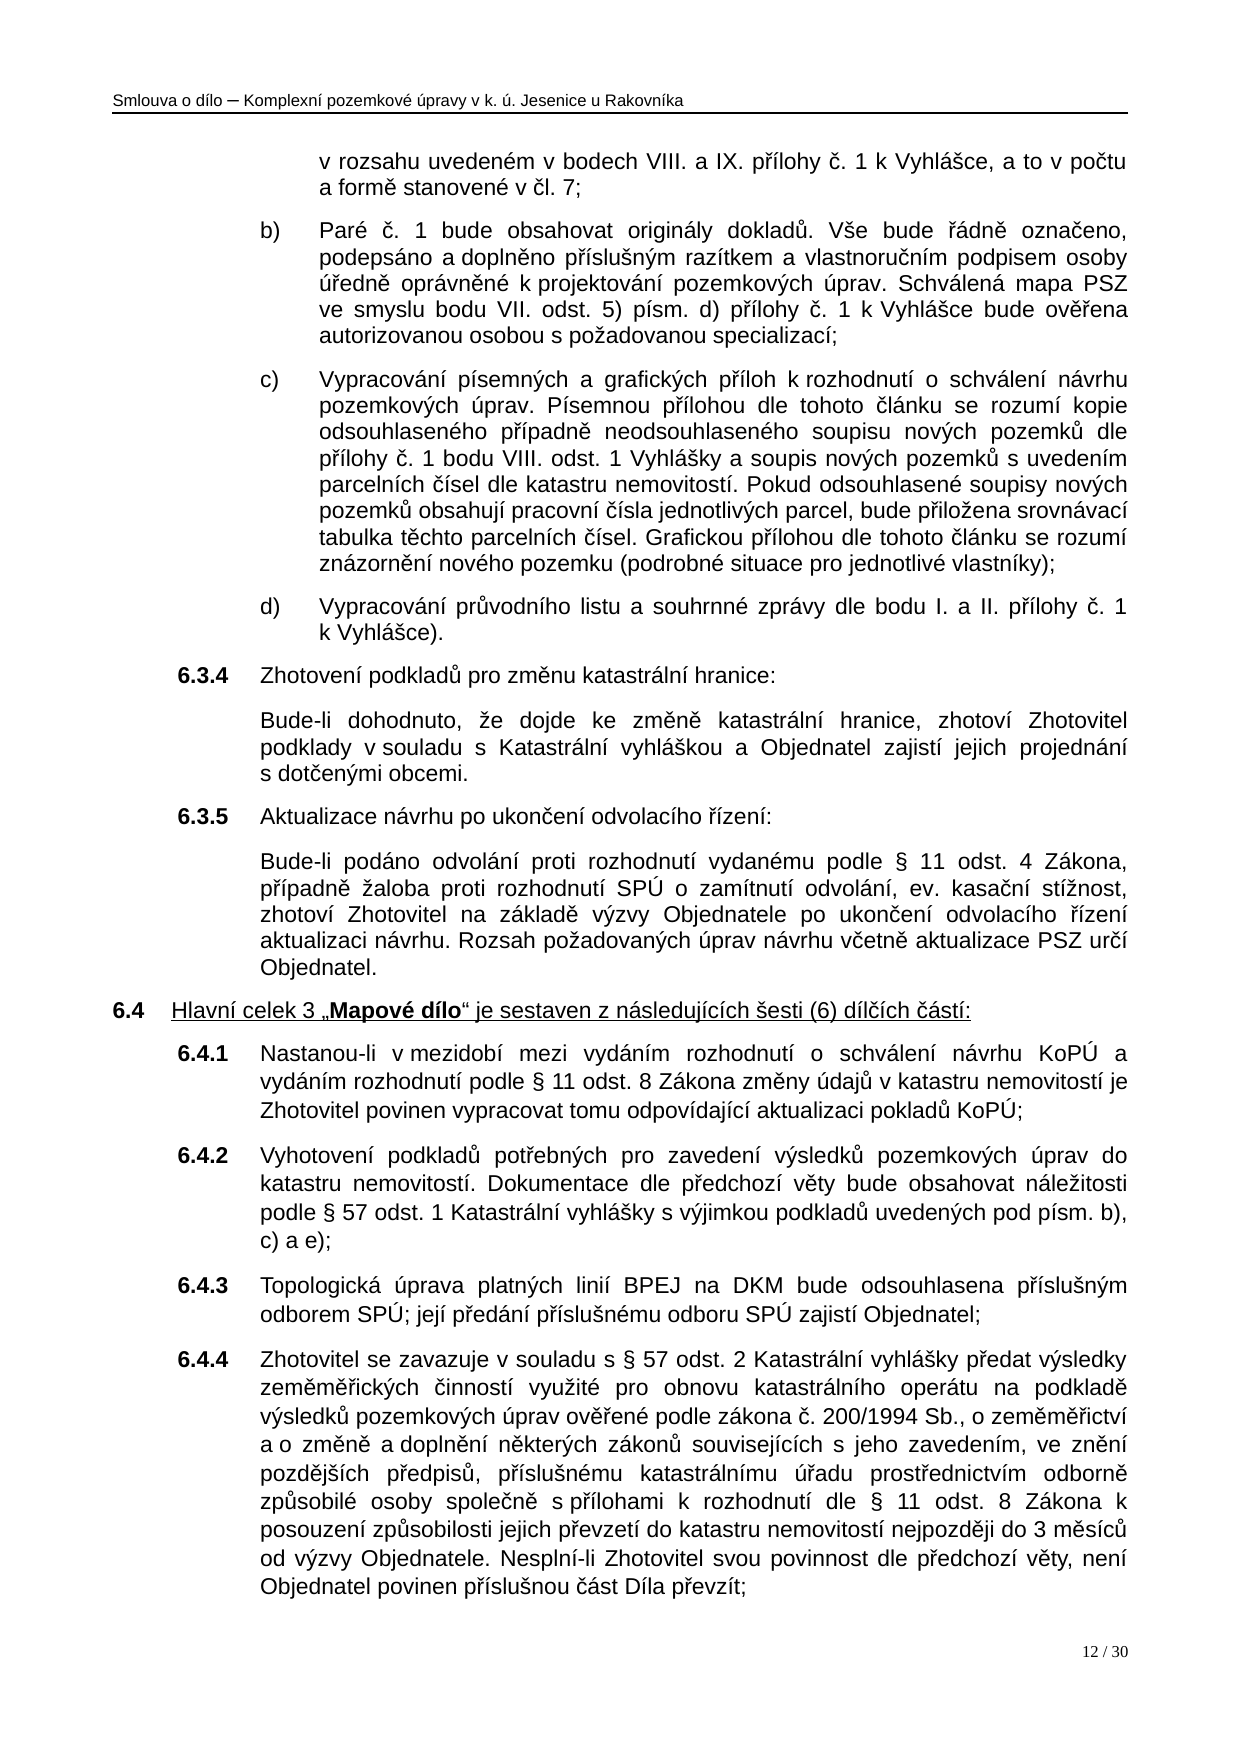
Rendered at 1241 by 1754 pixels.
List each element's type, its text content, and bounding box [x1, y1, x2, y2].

text Zhotovitel se zavazuje v souladu s § 57 odst. 2 Katastrální vyhlášky předat výsledky zeměměřických činností využité pro obnovu katastrálního operátu na podkladě výsledků pozemkových úprav ověřené podle zákona č. 200/1994 Sb., o zeměměřictví a o změně a doplnění některých zákonů souvisejících s jeho zavedením, ve znění pozdějších předpisů, příslušnému katastrálnímu úřadu prostřednictvím odborně způsobilé osoby společně s přílohami k rozhodnutí dle § 11 odst. 8 Zákona k posouzení způsobilosti jejich převzetí do katastru nemovitostí nejpozději do 3 měsíců od výzvy Objednatele. Nesplní-li Zhotovitel svou povinnost dle předchozí věty, není Objednatel povinen příslušnou část Díla převzít; [177, 1346, 1128, 1599]
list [260, 148, 1128, 200]
list Paré č. 1 bude obsahovat originály dokladů. Vše bude řádně označeno, podepsáno a doplněno příslušným razítkem a vlastnoručním podpisem osoby úředně oprávněné k projektování pozemkových úprav. Schválená mapa PSZ ve smyslu bodu VII. odst. 5) písm. d) přílohy č. 1 k Vyhlášce bude ověřena autorizovanou osobou s požadovanou specializací; [260, 217, 1128, 349]
text Hlavní celek 3 „Mapové dílo“ je sestaven z následujících šesti (6) dílčích částí: [112, 997, 1128, 1023]
list Bude-li dohodnuto, že dojde ke změně katastrální hranice, zhotoví Zhotovitel podklady v souladu s Katastrální vyhláškou a Objednatel zajistí jejich projednání s dotčenými obcemi. [260, 707, 1128, 787]
text Aktualizace návrhu po ukončení odvolacího řízení: [177, 803, 1128, 829]
text Zhotovení podkladů pro změnu katastrální hranice: [177, 662, 1128, 689]
list Bude-li podáno odvolání proti rozhodnutí vydanému podle § 11 odst. 4 Zákona, případně žaloba proti rozhodnutí SPÚ o zamítnutí odvolání, ev. kasační stížnost, zhotoví Zhotovitel na základě výzvy Objednatele po ukončení odvolacího řízení aktualizaci návrhu. Rozsah požadovaných úprav návrhu včetně aktualizace PSZ určí Objednatel. [260, 848, 1128, 980]
text Vyhotovení podkladů potřebných pro zavedení výsledků pozemkových úprav do katastru nemovitostí. Dokumentace dle předchozí věty bude obsahovat náležitosti podle § 57 odst. 1 Katastrální vyhlášky s výjimkou podkladů uvedených pod písm. b), c) a e); [177, 1142, 1128, 1253]
list Vypracování písemných a grafických příloh k rozhodnutí o schválení návrhu pozemkových úprav. Písemnou přílohou dle tohoto článku se rozumí kopie odsouhlaseného případně neodsouhlaseného soupisu nových pozemků dle přílohy č. 1 bodu VIII. odst. 1 Vyhlášky a soupis nových pozemků s uvedením parcelních čísel dle katastru nemovitostí. Pokud odsouhlasené soupisy nových pozemků obsahují pracovní čísla jednotlivých parcel, bude přiložena srovnávací tabulka těchto parcelních čísel. Grafickou přílohou dle tohoto článku se rozumí znázornění nového pozemku (podrobné situace pro jednotlivé vlastníky); [260, 366, 1128, 576]
text Nastanou-li v mezidobí mezi vydáním rozhodnutí o schválení návrhu KoPÚ a vydáním rozhodnutí podle § 11 odst. 8 Zákona změny údajů v katastru nemovitostí je Zhotovitel povinen vypracovat tomu odpovídající aktualizaci pokladů KoPÚ; [177, 1040, 1128, 1123]
list Vypracování průvodního listu a souhrnné zprávy dle bodu I. a II. přílohy č. 1 k Vyhlášce). [260, 593, 1128, 646]
text Topologická úprava platných linií BPEJ na DKM bude odsouhlasena příslušným odborem SPÚ; její předání příslušnému odboru SPÚ zajistí Objednatel; [177, 1272, 1128, 1327]
